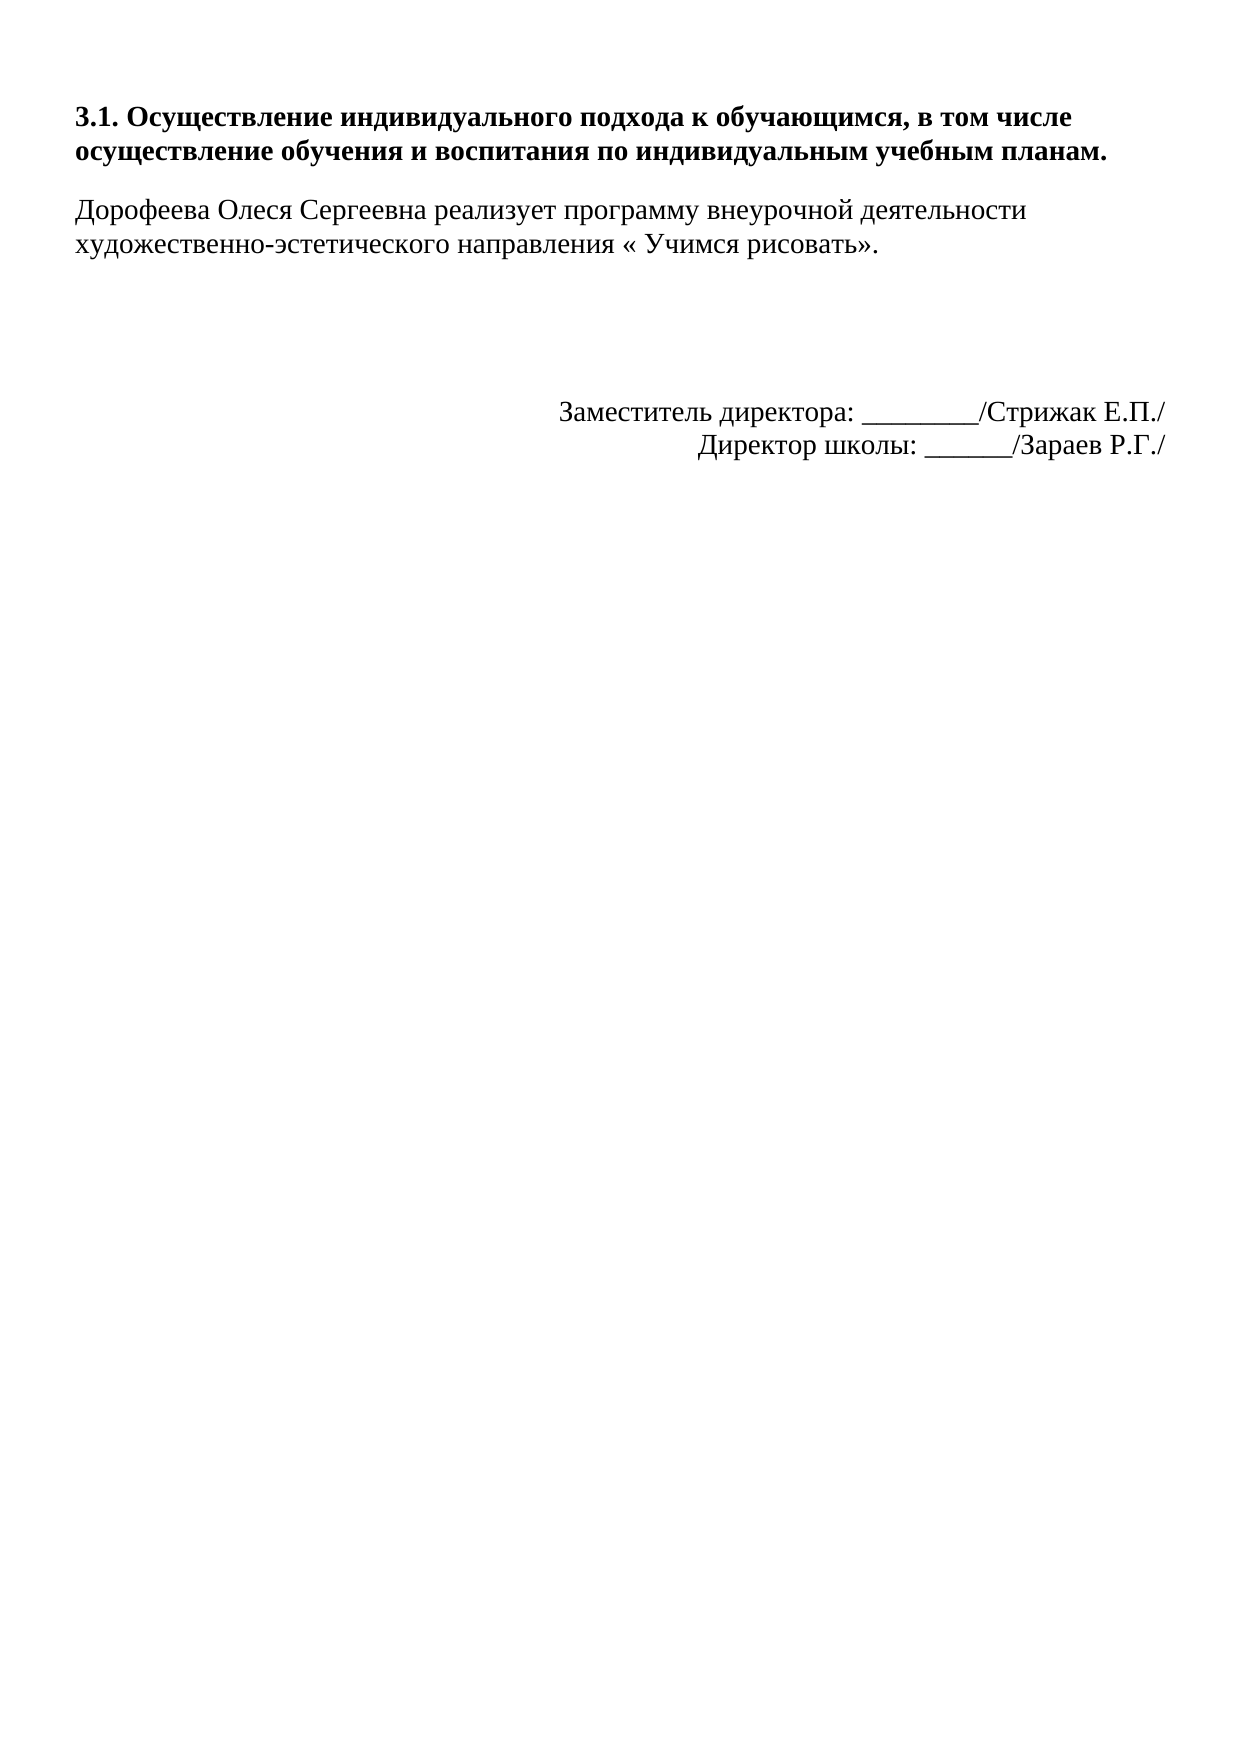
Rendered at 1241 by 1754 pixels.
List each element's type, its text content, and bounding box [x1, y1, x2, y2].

text Дорофеева Олеся Сергеевна реализует программу внеурочной деятельности художественно-эстетического направления « Учимся рисовать». [75, 192, 1165, 259]
text Директор школы: ______/Зараев Р.Г./ [75, 427, 1165, 461]
text 3.1. Осуществление индивидуального подхода к обучающимся, в том числе осуществление обучения и воспитания по индивидуальным учебным планам. [75, 99, 1165, 166]
text Заместитель директора: ________/Стрижак Е.П./ [75, 394, 1165, 427]
